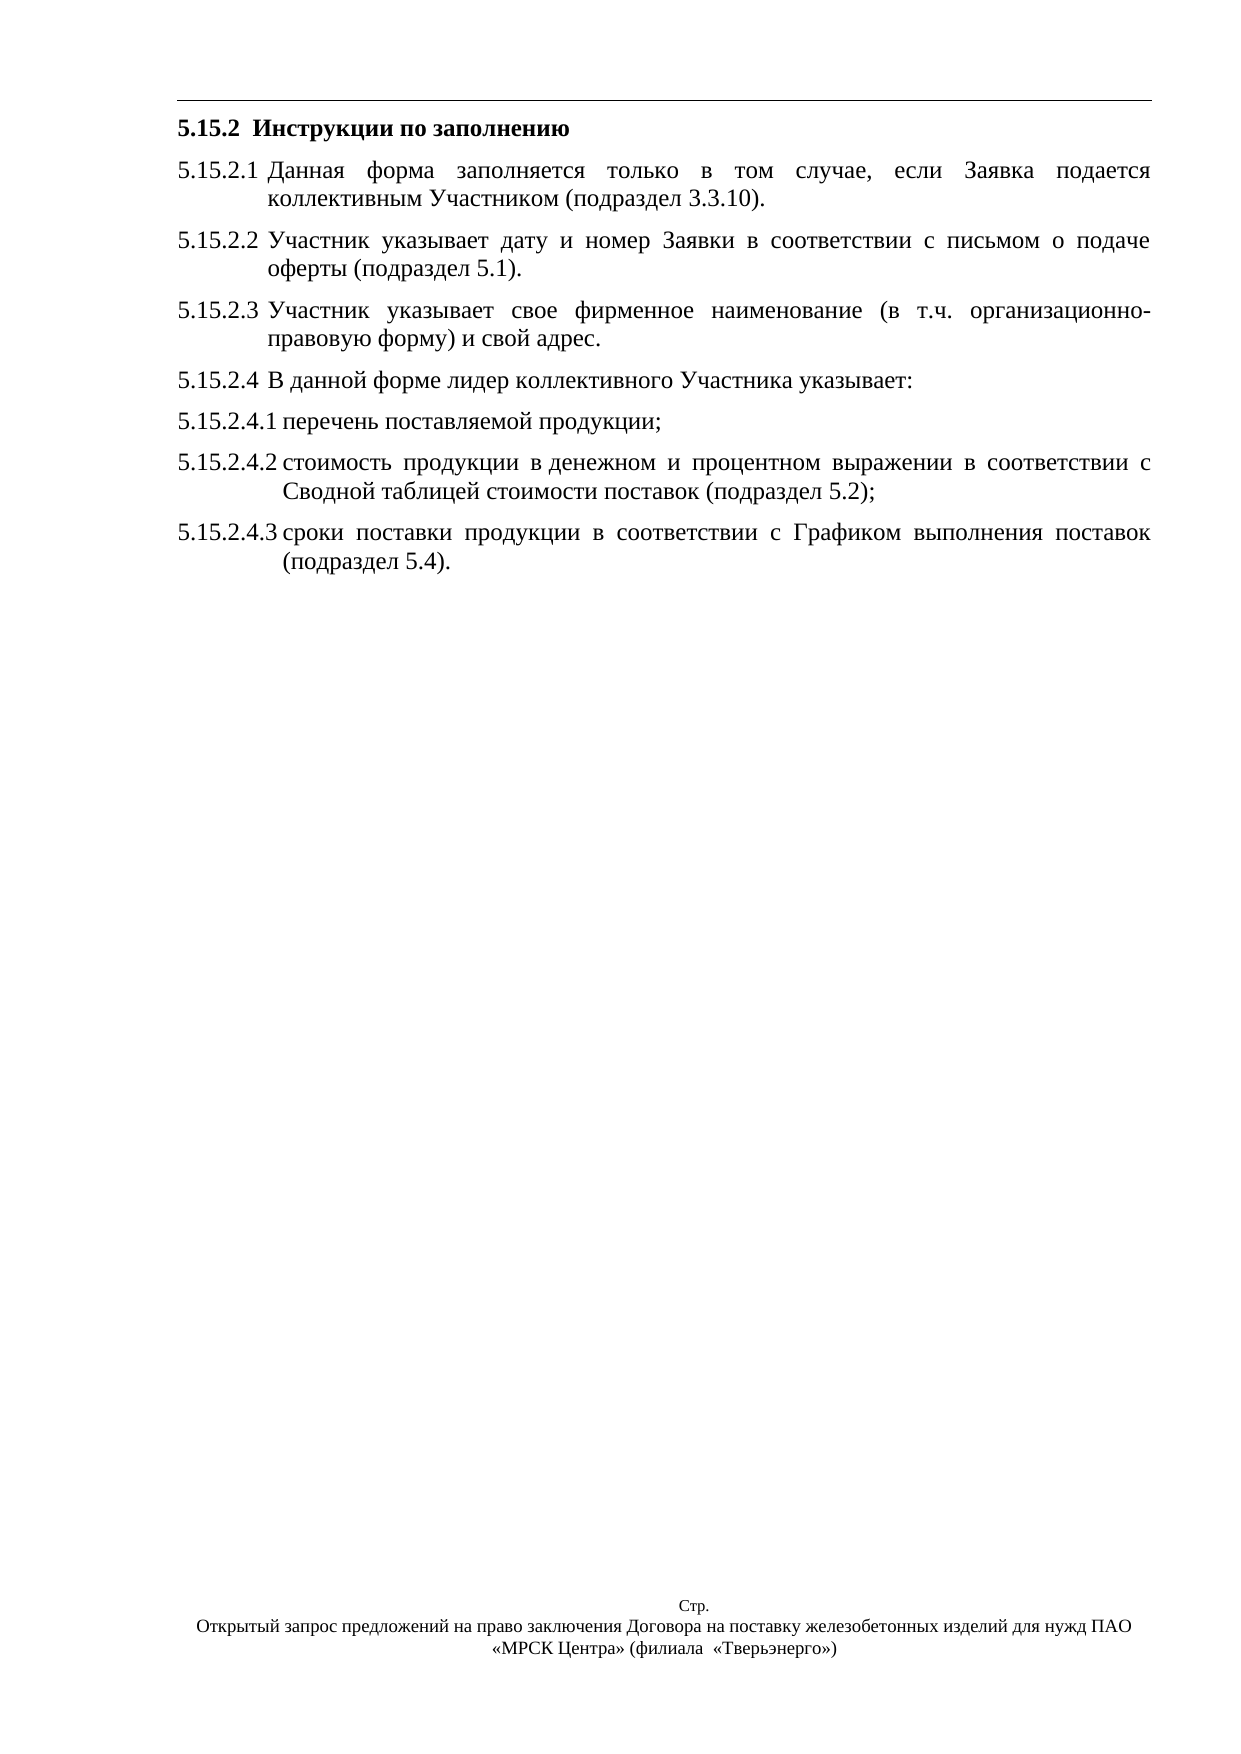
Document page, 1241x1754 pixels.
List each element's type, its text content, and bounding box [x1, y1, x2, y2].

list перечень поставляемой продукции; [177, 406, 1152, 435]
list Данная форма заполняется только в том случае, если Заявка подается коллективным Участником (подраздел 3.3.10). [177, 155, 1152, 212]
list сроки поставки продукции в соответствии с Графиком выполнения поставок (подраздел 5.4). [177, 517, 1152, 575]
subtitle Инструкции по заполнению [177, 113, 1152, 142]
list Участник указывает свое фирменное наименование (в т.ч. организационно-правовую форму) и свой адрес. [177, 295, 1152, 352]
list стоимость продукции в денежном и процентном выражении в соответствии с Сводной таблицей стоимости поставок (подраздел 5.2); [177, 447, 1152, 505]
list Участник указывает дату и номер Заявки в соответствии с письмом о подаче оферты (подраздел 5.1). [177, 225, 1152, 282]
list В данной форме лидер коллективного Участника указывает: [177, 365, 1152, 393]
